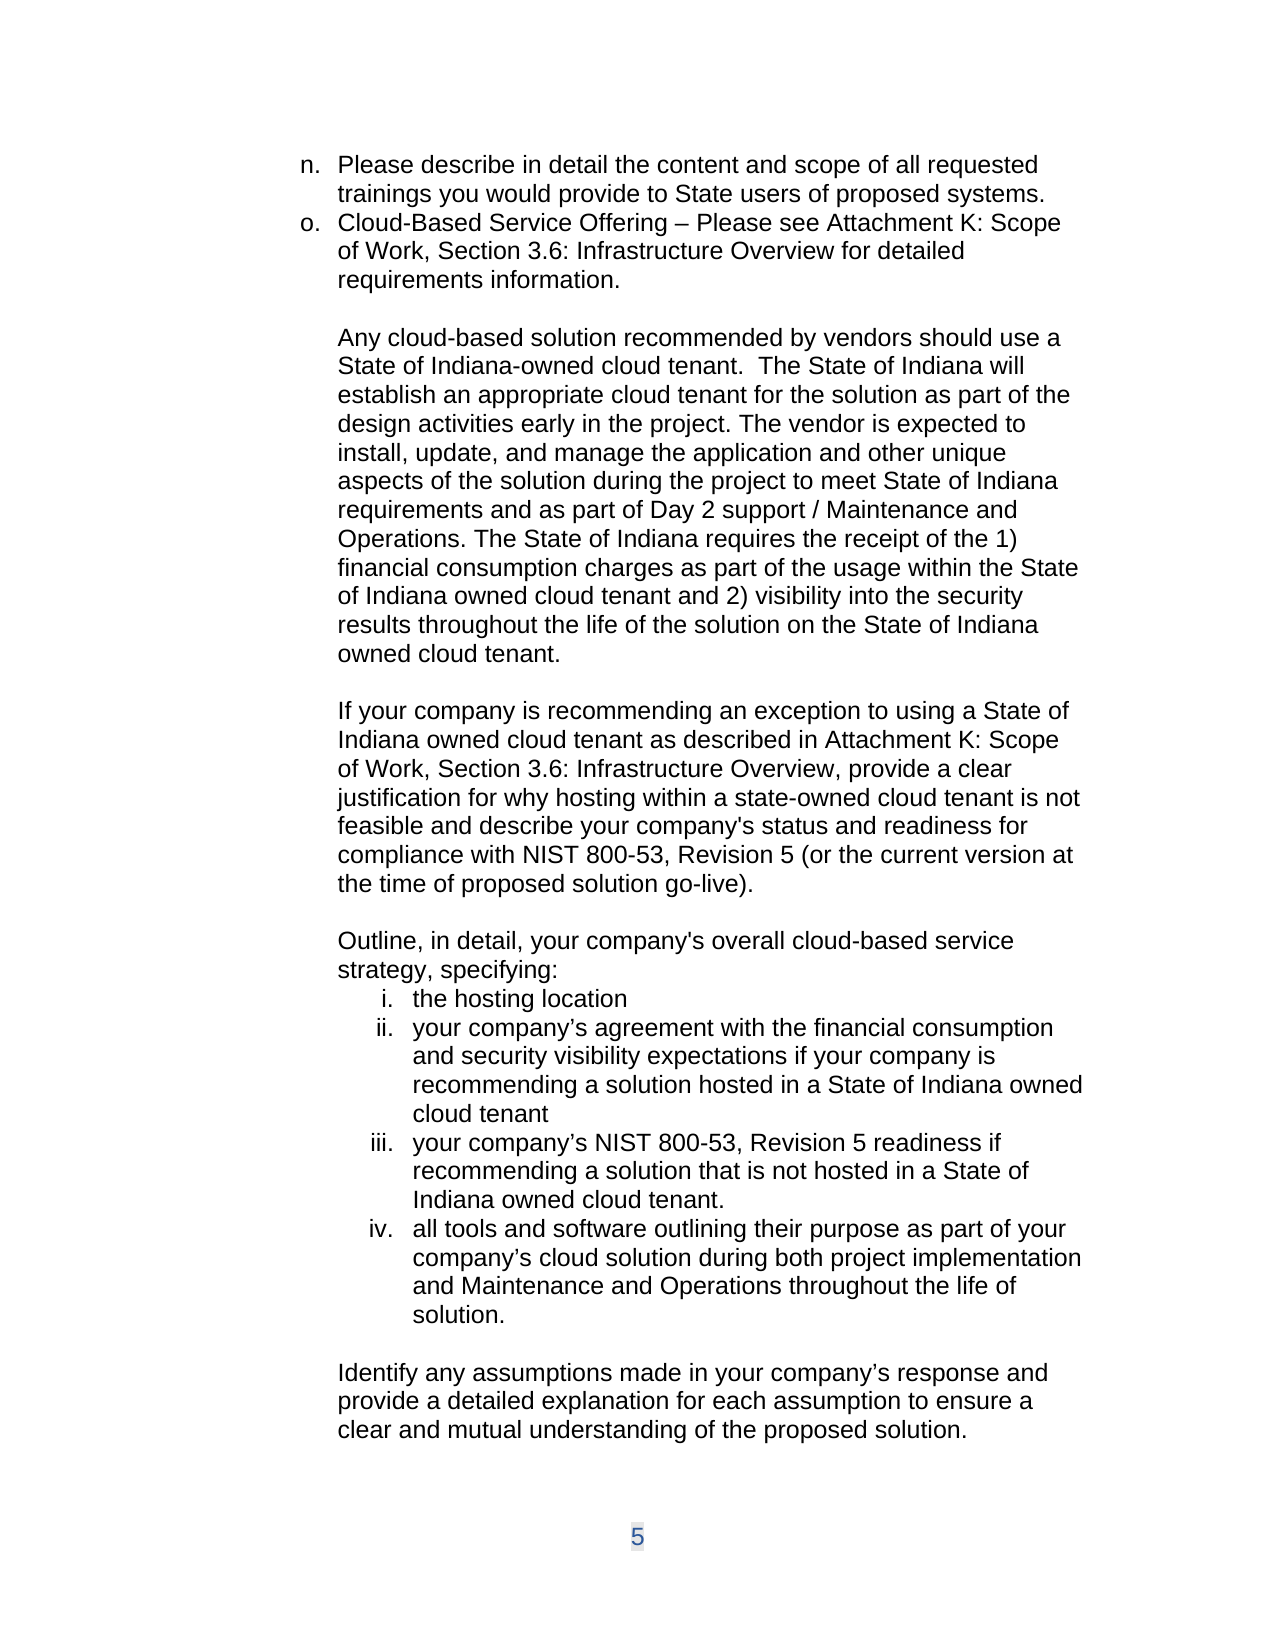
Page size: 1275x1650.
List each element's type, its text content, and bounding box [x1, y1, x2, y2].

list Cloud-Based Service Offering – Please see Attachment K: Scope of Work, Section 3.6: Infrastructure Overview for detailed requirements information. [300, 207, 1087, 294]
list all tools and software outlining their purpose as part of your company’s cloud solution during both project implementation and Maintenance and Operations throughout the life of solution. [394, 1214, 1087, 1329]
text Outline, in detail, your company's overall cloud-based service strategy, specifying: [337, 926, 1087, 984]
text Any cloud-based solution recommended by vendors should use a State of Indiana-owned cloud tenant. The State of Indiana will establish an appropriate cloud tenant for the solution as part of the design activities early in the project. The vendor is expected to install, update, and manage the application and other unique aspects of the solution during the project to meet State of Indiana requirements and as part of Day 2 support / Maintenance and Operations. The State of Indiana requires the receipt of the 1) financial consumption charges as part of the usage within the State of Indiana owned cloud tenant and 2) visibility into the security results throughout the life of the solution on the State of Indiana owned cloud tenant. [337, 322, 1087, 667]
text If your company is recommending an exception to using a State of Indiana owned cloud tenant as described in Attachment K: Scope of Work, Section 3.6: Infrastructure Overview, provide a clear justification for why hosting within a state-owned cloud tenant is not feasible and describe your company's status and readiness for compliance with NIST 800-53, Revision 5 (or the current version at the time of proposed solution go-live). [337, 696, 1087, 897]
list the hosting location [394, 984, 1087, 1012]
list your company’s NIST 800-53, Revision 5 readiness if recommending a solution that is not hosted in a State of Indiana owned cloud tenant. [394, 1127, 1087, 1214]
list your company’s agreement with the financial consumption and security visibility expectations if your company is recommending a solution hosted in a State of Indiana owned cloud tenant [394, 1012, 1087, 1127]
text Identify any assumptions made in your company’s response and provide a detailed explanation for each assumption to ensure a clear and mutual understanding of the proposed solution. [337, 1357, 1087, 1444]
list Please describe in detail the content and scope of all requested trainings you would provide to State users of proposed systems. [300, 150, 1087, 207]
